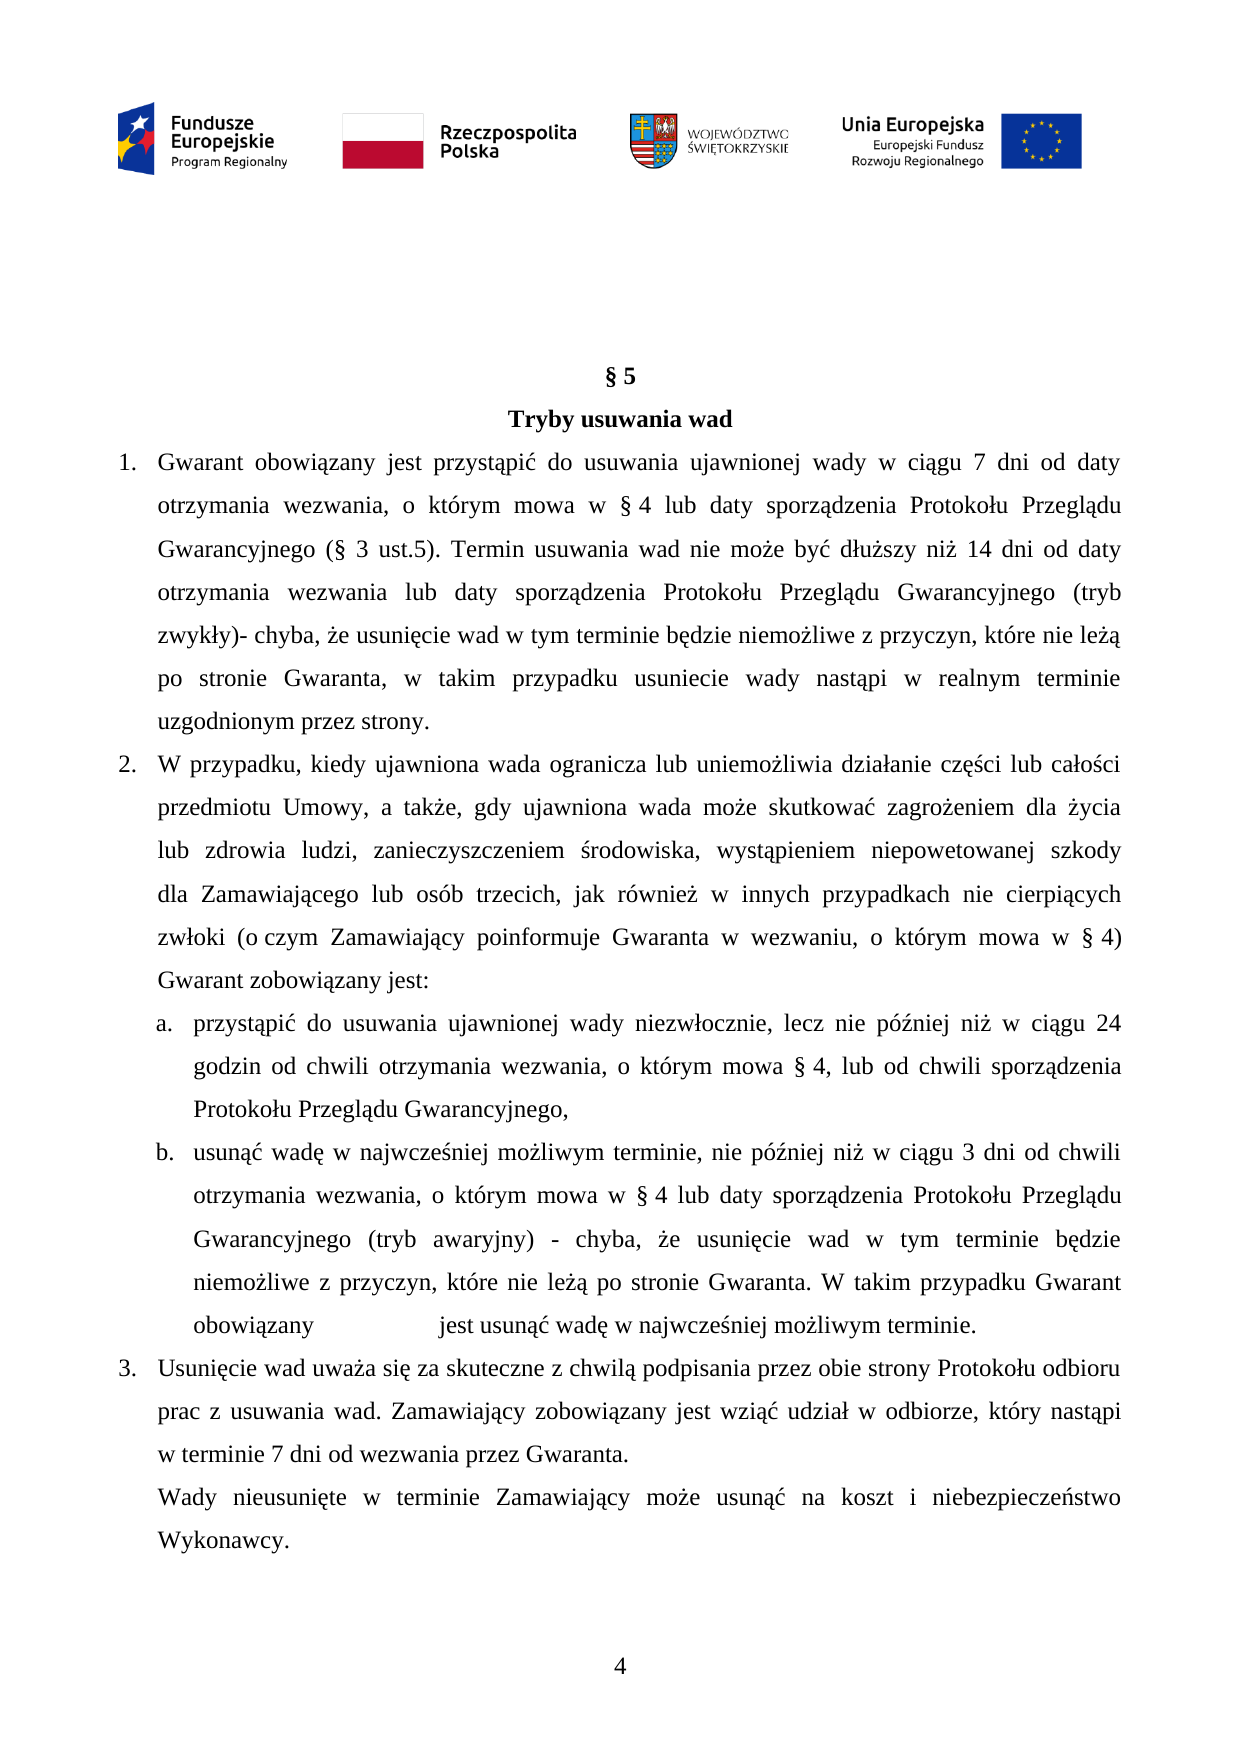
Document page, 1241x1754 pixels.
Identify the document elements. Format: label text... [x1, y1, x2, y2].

text § 5 [118, 361, 1122, 390]
picture [842, 102, 1082, 175]
picture [630, 102, 789, 175]
list W przypadku, kiedy ujawniona wada ogranicza lub uniemożliwia działanie części lub całości przedmiotu Umowy, a także, gdy ujawniona wada może skutkować zagrożeniem dla życia lub zdrowia ludzi, zanieczyszczeniem środowiska, wystąpieniem niepowetowanej szkody dla Zamawiającego lub osób trzecich, jak również w innych przypadkach nie cierpiących zwłoki (o czym Zamawiający poinformuje Gwaranta w wezwaniu, o którym mowa w § 4) Gwarant zobowiązany jest: [118, 749, 1122, 994]
list Usunięcie wad uważa się za skuteczne z chwilą podpisania przez obie strony Protokołu odbioru prac z usuwania wad. Zamawiający zobowiązany jest wziąć udział w odbiorze, który nastąpi w terminie 7 dni od wezwania przez Gwaranta. [118, 1353, 1122, 1468]
list usunąć wadę w najwcześniej możliwym terminie, nie później niż w ciągu 3 dni od chwili otrzymania wezwania, o którym mowa w § 4 lub daty sporządzenia Protokołu Przeglądu Gwarancyjnego (tryb awaryjny) - chyba, że usunięcie wad w tym terminie będzie niemożliwe z przyczyn, które nie leżą po stronie Gwaranta. W takim przypadku Gwarant obowiązany jest usunąć wadę w najwcześniej możliwym terminie. [156, 1137, 1122, 1339]
list Gwarant obowiązany jest przystąpić do usuwania ujawnionej wady w ciągu 7 dni od daty otrzymania wezwania, o którym mowa w § 4 lub daty sporządzenia Protokołu Przeglądu Gwarancyjnego (§ 3 ust.5). Termin usuwania wad nie może być dłuższy niż 14 dni od daty otrzymania wezwania lub daty sporządzenia Protokołu Przeglądu Gwarancyjnego (tryb zwykły)- chyba, że usunięcie wad w tym terminie będzie niemożliwe z przyczyn, które nie leżą po stronie Gwaranta, w takim przypadku usuniecie wady nastąpi w realnym terminie uzgodnionym przez strony. [118, 447, 1122, 735]
text Tryby usuwania wad [118, 404, 1122, 433]
list przystąpić do usuwania ujawnionej wady niezwłocznie, lecz nie później niż w ciągu 24 godzin od chwili otrzymania wezwania, o którym mowa § 4, lub od chwili sporządzenia Protokołu Przeglądu Gwarancyjnego, [156, 1008, 1122, 1123]
text Wady nieusunięte w terminie Zamawiający może usunąć na koszt i niebezpieczeństwo Wykonawcy. [157, 1482, 1122, 1554]
picture [342, 102, 576, 175]
picture [118, 102, 287, 175]
